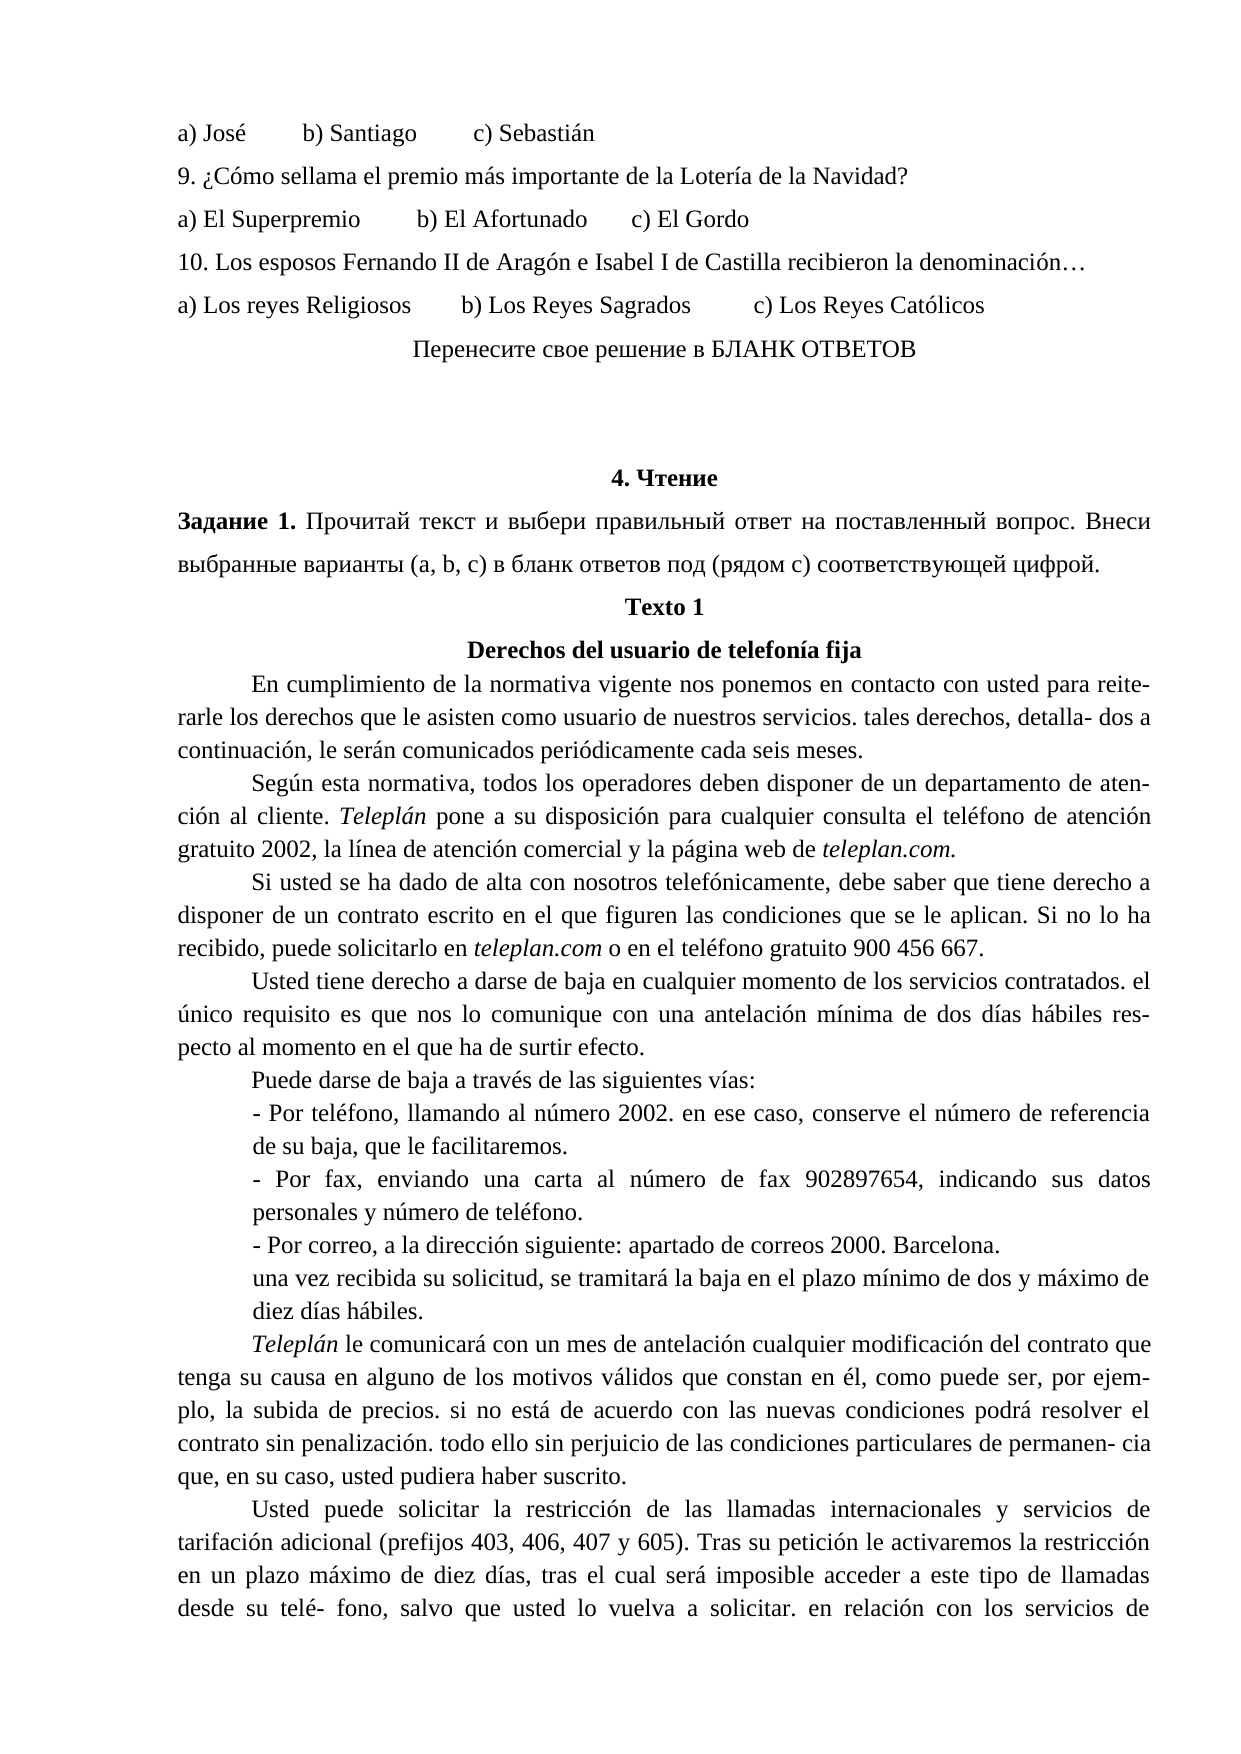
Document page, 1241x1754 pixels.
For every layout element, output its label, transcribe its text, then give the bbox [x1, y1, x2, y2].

text Si usted se ha dado de alta con nosotros telefónicamente, debe saber que tiene derecho a disponer de un contrato escrito en el que figuren las condiciones que se le aplican. Si no lo ha recibido, puede solicitarlo en teleplan.com o en el teléfono gratuito 900 456 667. [177, 867, 1152, 962]
text Derechos del usuario de telefonía fija [177, 636, 1152, 664]
text - Por teléfono, llamando al número 2002. en ese caso, conserve el número de referencia de su baja, que le facilitaremos. [252, 1098, 1152, 1160]
text a) José b) Santiago c) Sebastián [177, 118, 1152, 147]
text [177, 1494, 1152, 1622]
text Puede darse de baja a través de las siguientes vías: [177, 1065, 1152, 1094]
text Usted tiene derecho a darse de baja en cualquier momento de los servicios contratados. el único requisito es que nos lo comunique con una antelación mínima de dos días hábiles res- pecto al momento en el que ha de surtir efecto. [177, 966, 1152, 1061]
text - Por fax, enviando una carta al número de fax 902897654, indicando sus datos personales y número de teléfono. [252, 1164, 1152, 1226]
text una vez recibida su solicitud, se tramitará la baja en el plazo mínimo de dos y máximo de diez días hábiles. [252, 1263, 1152, 1325]
text Teleplán le comunicará con un mes de antelación cualquier modificación del contrato que tenga su causa en alguno de los motivos válidos que constan en él, como puede ser, por ejem- plo, la subida de precios. si no está de acuerdo con las nuevas condiciones podrá resolver el contrato sin penalización. todo ello sin perjuicio de las condiciones particulares de permanen- cia que, en su caso, usted pudiera haber suscrito. [177, 1329, 1152, 1490]
text Задание 1. Прочитай текст и выбери правильный ответ на поставленный вопрос. Внеси выбранные варианты (a, b, c) в бланк ответов под (рядом с) соответствующей цифрой. [177, 506, 1152, 578]
text 4. Чтение [177, 463, 1152, 492]
text - Por correo, a la dirección siguiente: apartado de correos 2000. Barcelona. [252, 1230, 1152, 1259]
text Перенесите свое решение в БЛАНК ОТВЕТОВ [177, 334, 1152, 362]
text Según esta normativa, todos los operadores deben disponer de un departamento de aten- ción al cliente. Teleplán pone a su disposición para cualquier consulta el teléfono de atención gratuito 2002, la línea de atención comercial y la página web de teleplan.com. [177, 768, 1152, 862]
text a) El Superpremio b) El Afortunado c) El Gordo [177, 204, 1152, 233]
text 9. ¿Cómo sellama el premio más importante de la Lotería de la Navidad? [177, 161, 1152, 190]
text Texto 1 [177, 592, 1152, 621]
text a) Los reyes Religiosos b) Los Reyes Sagrados c) Los Reyes Católicos [177, 291, 1152, 319]
text En cumplimiento de la normativa vigente nos ponemos en contacto con usted para reite- rarle los derechos que le asisten como usuario de nuestros servicios. tales derechos, detalla- dos a continuación, le serán comunicados periódicamente cada seis meses. [177, 669, 1152, 763]
text 10. Los esposos Fernando II de Aragón e Isabel I de Castilla recibieron la denominación… [177, 247, 1152, 276]
